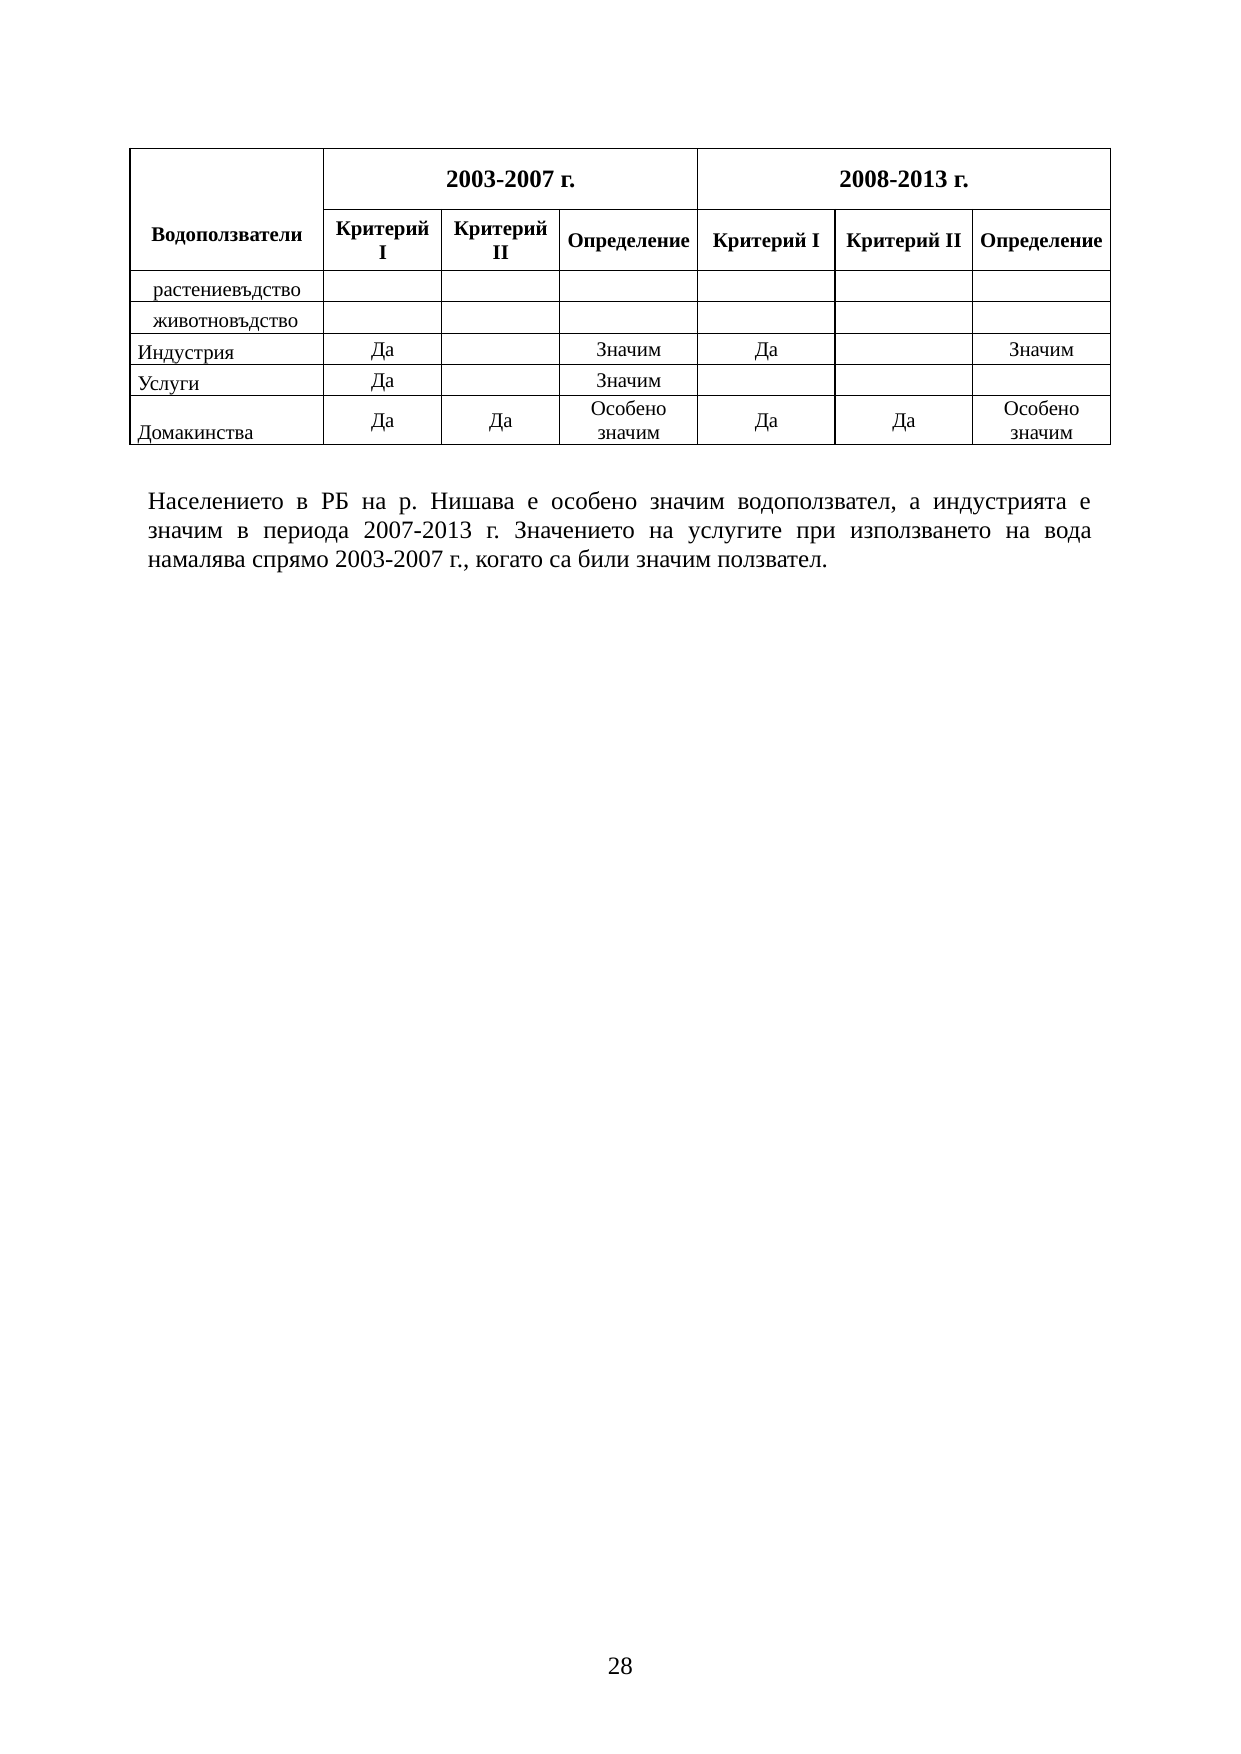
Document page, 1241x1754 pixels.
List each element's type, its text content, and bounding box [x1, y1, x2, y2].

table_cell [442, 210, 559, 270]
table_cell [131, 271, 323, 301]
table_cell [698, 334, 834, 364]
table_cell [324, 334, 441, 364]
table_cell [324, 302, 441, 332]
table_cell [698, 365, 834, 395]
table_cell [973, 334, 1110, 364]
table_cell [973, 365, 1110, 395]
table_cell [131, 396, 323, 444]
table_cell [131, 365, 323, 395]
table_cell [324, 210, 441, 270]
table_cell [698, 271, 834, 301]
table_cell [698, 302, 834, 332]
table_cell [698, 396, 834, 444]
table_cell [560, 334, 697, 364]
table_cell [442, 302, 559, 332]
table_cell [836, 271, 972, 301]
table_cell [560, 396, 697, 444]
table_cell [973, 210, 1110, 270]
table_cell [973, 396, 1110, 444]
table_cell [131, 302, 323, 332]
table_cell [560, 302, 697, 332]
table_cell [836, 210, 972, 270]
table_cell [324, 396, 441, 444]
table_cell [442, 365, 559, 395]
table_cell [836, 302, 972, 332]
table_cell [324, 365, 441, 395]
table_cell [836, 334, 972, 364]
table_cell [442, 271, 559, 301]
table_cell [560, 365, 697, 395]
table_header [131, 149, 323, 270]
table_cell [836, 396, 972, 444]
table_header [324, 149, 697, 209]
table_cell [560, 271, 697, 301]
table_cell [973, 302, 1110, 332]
text Населението в РБ на р. Нишава е особено значим водоползвател, а индустрията е значим в периода 2007-2013 г. Значението на услугите при използването на вода намалява спрямо 2003-2007 г., когато са били значим ползвател. [148, 486, 1093, 573]
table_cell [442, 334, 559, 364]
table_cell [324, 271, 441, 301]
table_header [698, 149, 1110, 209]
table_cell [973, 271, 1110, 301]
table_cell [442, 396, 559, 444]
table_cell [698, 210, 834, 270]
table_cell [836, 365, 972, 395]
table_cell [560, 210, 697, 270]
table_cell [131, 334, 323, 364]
